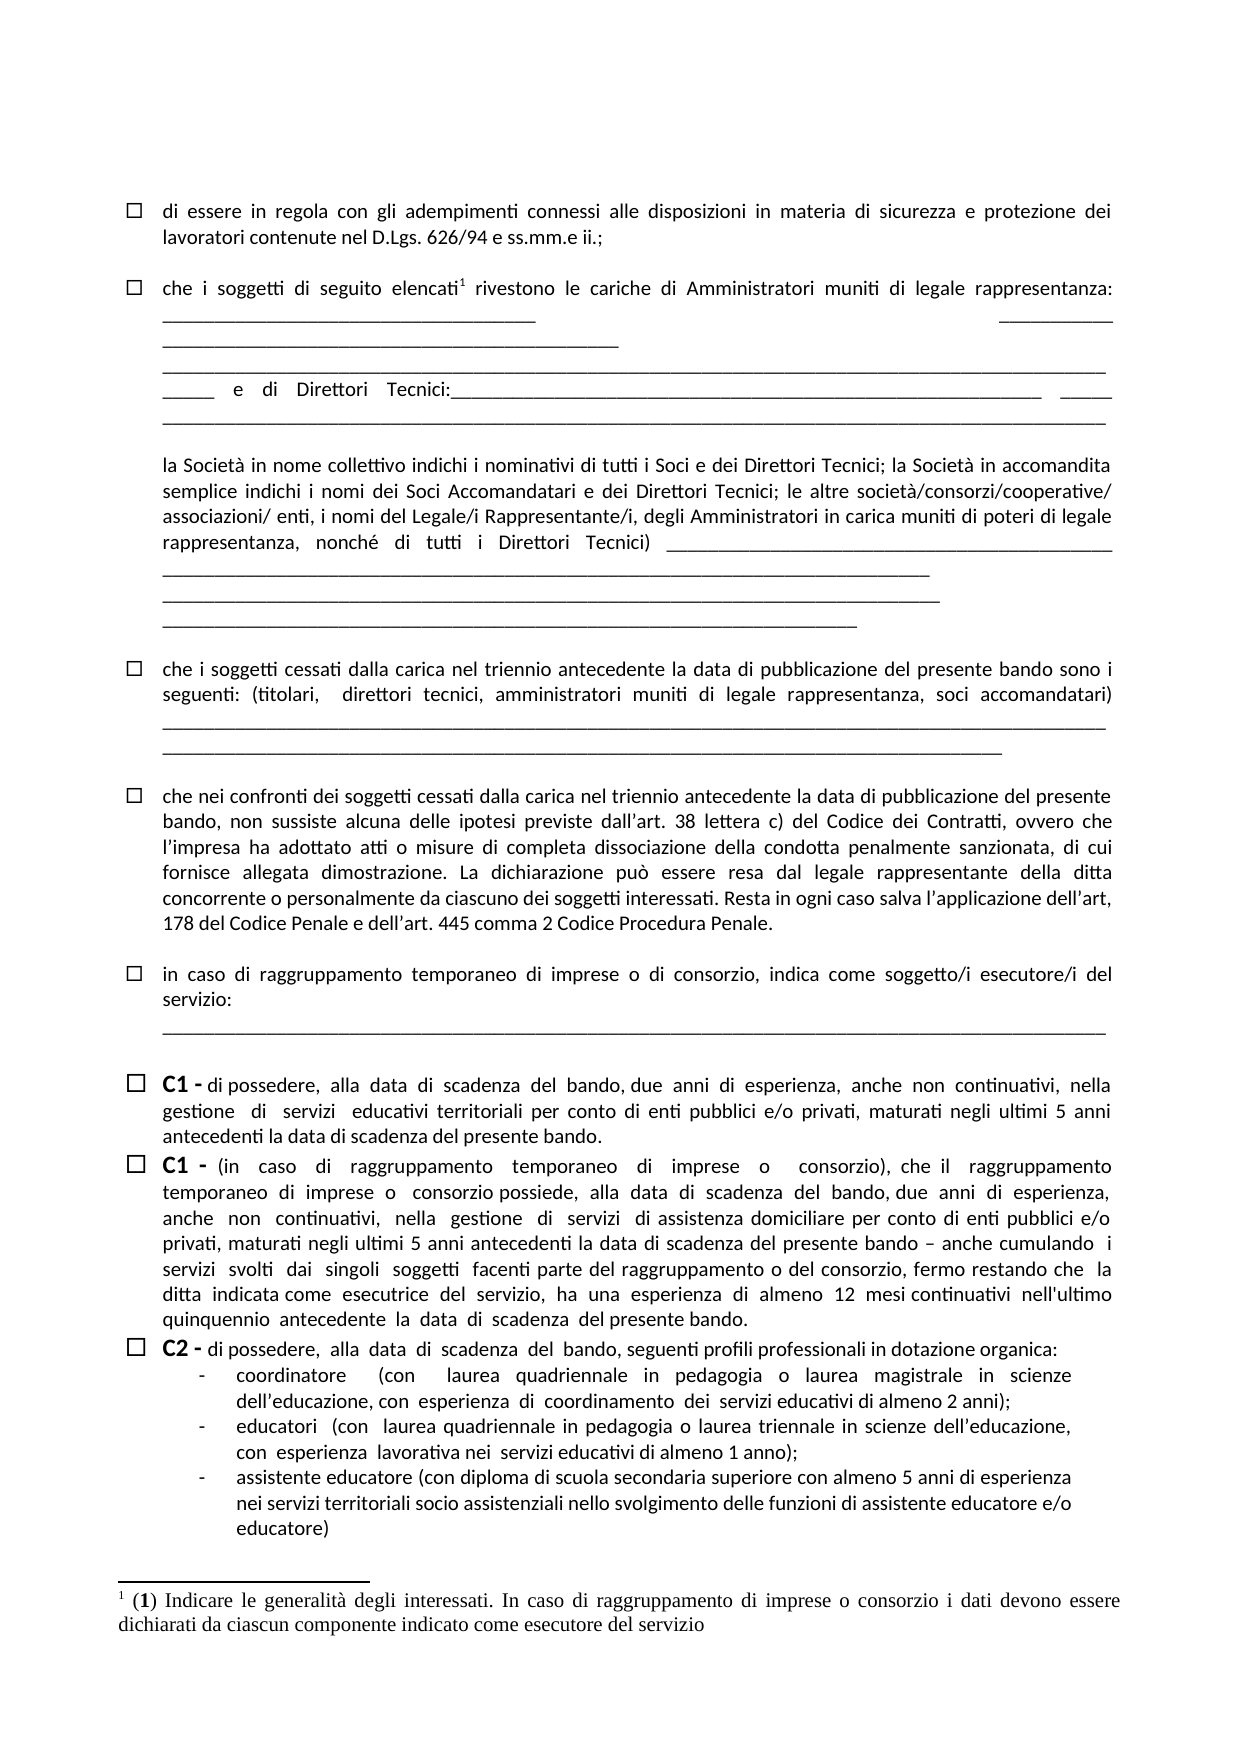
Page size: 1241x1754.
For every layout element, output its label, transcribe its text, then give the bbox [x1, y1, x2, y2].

list assistente educatore (con diploma di scuola secondaria superiore con almeno 5 anni di esperienza nei servizi territoriali socio assistenziali nello svolgimento delle funzioni di assistente educatore e/o educatore) [199, 1464, 1073, 1541]
text la Società in nome collettivo indichi i nominativi di tutti i Soci e dei Direttori Tecnici; la Società in accomandita semplice indichi i nomi dei Soci Accomandatari e dei Direttori Tecnici; le altre società/consorzi/cooperative/ associazioni/ enti, i nomi del Legale/i Rappresentante/i, degli Amministratori in carica muniti di poteri di legale rappresentanza, nonché di tutti i Direttori Tecnici) ___________________________________________ __________________________________________________________________________ ___________________________________________________________________________ ___________________________________________________________________ [162, 453, 1114, 631]
list C1 - (in caso di raggruppamento temporaneo di imprese o consorzio), che il raggruppamento temporaneo di imprese o consorzio possiede, alla data di scadenza del bando, due anni di esperienza, anche non continuativi, nella gestione di servizi di assistenza domiciliare per conto di enti pubblici e/o privati, maturati negli ultimi 5 anni antecedenti la data di scadenza del presente bando – anche cumulando i servizi svolti dai singoli soggetti facenti parte del raggruppamento o del consorzio, fermo restando che la ditta indicata come esecutrice del servizio, ha una esperienza di almeno 12 mesi continuativi nell'ultimo quinquennio antecedente la data di scadenza del presente bando. [125, 1149, 1114, 1332]
list che i soggetti di seguito elencati rivestono le cariche di Amministratori muniti di legale rappresentanza: ____________________________________ ___________ ____________________________________________ ________________________________________________________________________________________________ e di Direttori Tecnici:_________________________________________________________ _____ ___________________________________________________________________________________________ [125, 275, 1114, 427]
list di essere in regola con gli adempimenti connessi alle disposizioni in materia di sicurezza e protezione dei lavoratori contenute nel D.Lgs. 626/94 e ss.mm.e ii.; [125, 198, 1114, 249]
list educatori (con laurea quadriennale in pedagogia o laurea triennale in scienze dell’educazione, con esperienza lavorativa nei servizi educativi di almeno 1 anno); [199, 1413, 1073, 1464]
list in caso di raggruppamento temporaneo di imprese o di consorzio, indica come soggetto/i esecutore/i del servizio: [125, 961, 1114, 1012]
list C1 - di possedere, alla data di scadenza del bando, due anni di esperienza, anche non continuativi, nella gestione di servizi educativi territoriali per conto di enti pubblici e/o privati, maturati negli ultimi 5 anni antecedenti la data di scadenza del presente bando. [125, 1068, 1114, 1149]
list che i soggetti cessati dalla carica nel triennio antecedente la data di pubblicazione del presente bando sono i seguenti: (titolari, direttori tecnici, amministratori muniti di legale rappresentanza, soci accomandatari) ____________________________________________________________________________________________________________________________________________________________________________ [125, 656, 1114, 758]
text ___________________________________________________________________________________________ [162, 1012, 1114, 1037]
list C2 - di possedere, alla data di scadenza del bando, seguenti profili professionali in dotazione organica: [125, 1332, 1114, 1363]
list coordinatore (con laurea quadriennale in pedagogia o laurea magistrale in scienze dell’educazione, con esperienza di coordinamento dei servizi educativi di almeno 2 anni); [199, 1363, 1073, 1413]
list che nei confronti dei soggetti cessati dalla carica nel triennio antecedente la data di pubblicazione del presente bando, non sussiste alcuna delle ipotesi previste dall’art. 38 lettera c) del Codice dei Contratti, ovvero che l’impresa ha adottato atti o misure di completa dissociazione della condotta penalmente sanzionata, di cui fornisce allegata dimostrazione. La dichiarazione può essere resa dal legale rappresentante della ditta concorrente o personalmente da ciascuno dei soggetti interessati. Resta in ogni caso salva l’applicazione dell’art, 178 del Codice Penale e dell’art. 445 comma 2 Codice Procedura Penale. [125, 783, 1114, 936]
